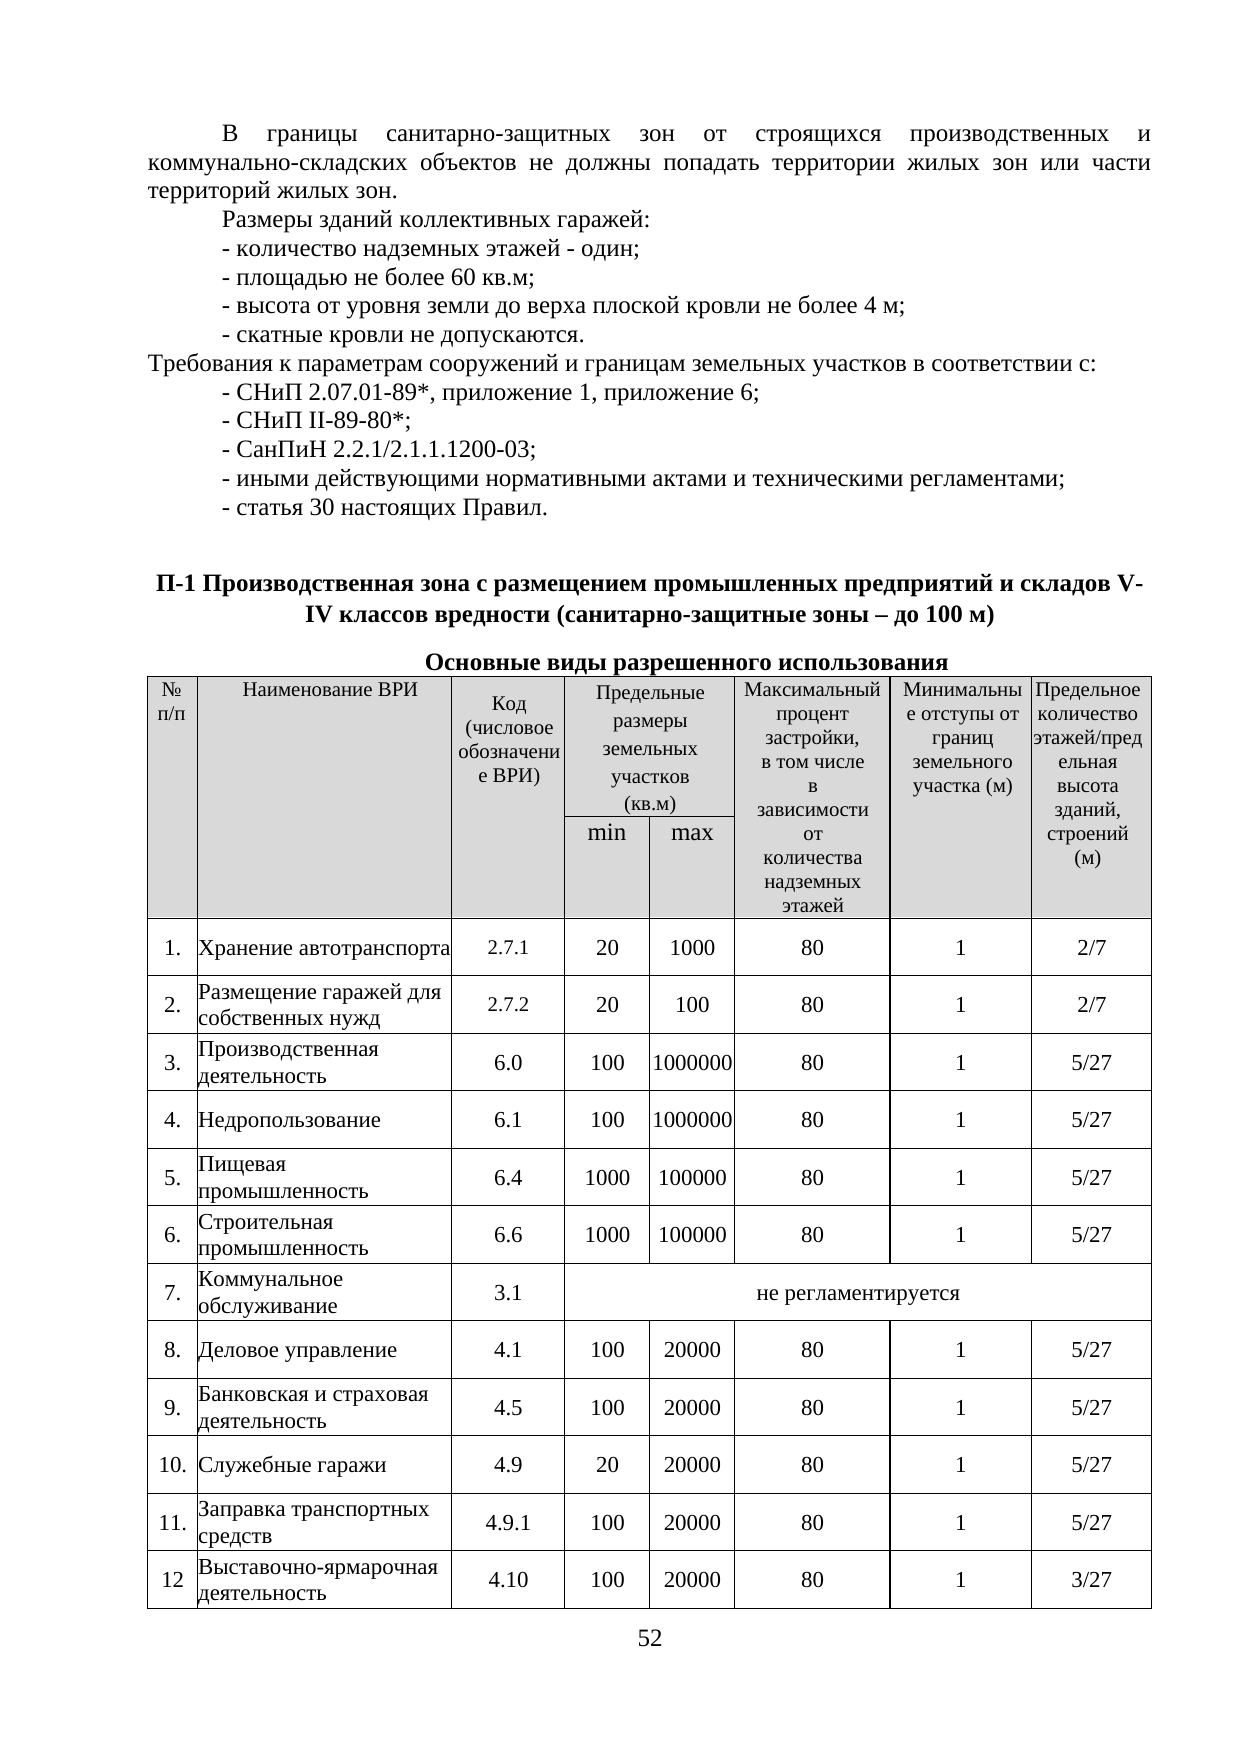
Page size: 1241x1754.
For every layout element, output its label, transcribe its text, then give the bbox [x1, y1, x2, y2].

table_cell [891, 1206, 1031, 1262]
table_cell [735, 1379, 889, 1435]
text - СНиП 2.07.01-89*, приложение 1, приложение 6; [148, 377, 1152, 406]
text Основные виды разрешенного использования [148, 647, 1152, 676]
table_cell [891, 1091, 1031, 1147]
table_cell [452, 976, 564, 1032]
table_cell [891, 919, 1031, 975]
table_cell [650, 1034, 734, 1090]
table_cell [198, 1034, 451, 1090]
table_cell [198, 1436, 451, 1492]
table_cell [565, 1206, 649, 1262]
text Размеры зданий коллективных гаражей: [148, 204, 1152, 233]
text В границы санитарно-защитных зон от строящихся производственных и коммунально-складских объектов не должны попадать территории жилых зон или части территорий жилых зон. [148, 118, 1152, 204]
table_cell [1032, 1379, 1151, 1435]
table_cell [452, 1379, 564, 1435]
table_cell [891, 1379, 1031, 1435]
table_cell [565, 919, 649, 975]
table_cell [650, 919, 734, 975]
text - количество надземных этажей - один; [148, 233, 1152, 262]
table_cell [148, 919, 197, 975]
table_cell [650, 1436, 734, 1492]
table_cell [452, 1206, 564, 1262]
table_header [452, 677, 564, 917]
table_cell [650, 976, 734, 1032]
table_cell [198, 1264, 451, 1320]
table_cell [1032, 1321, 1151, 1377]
text - площадью не более 60 кв.м; [148, 262, 1152, 291]
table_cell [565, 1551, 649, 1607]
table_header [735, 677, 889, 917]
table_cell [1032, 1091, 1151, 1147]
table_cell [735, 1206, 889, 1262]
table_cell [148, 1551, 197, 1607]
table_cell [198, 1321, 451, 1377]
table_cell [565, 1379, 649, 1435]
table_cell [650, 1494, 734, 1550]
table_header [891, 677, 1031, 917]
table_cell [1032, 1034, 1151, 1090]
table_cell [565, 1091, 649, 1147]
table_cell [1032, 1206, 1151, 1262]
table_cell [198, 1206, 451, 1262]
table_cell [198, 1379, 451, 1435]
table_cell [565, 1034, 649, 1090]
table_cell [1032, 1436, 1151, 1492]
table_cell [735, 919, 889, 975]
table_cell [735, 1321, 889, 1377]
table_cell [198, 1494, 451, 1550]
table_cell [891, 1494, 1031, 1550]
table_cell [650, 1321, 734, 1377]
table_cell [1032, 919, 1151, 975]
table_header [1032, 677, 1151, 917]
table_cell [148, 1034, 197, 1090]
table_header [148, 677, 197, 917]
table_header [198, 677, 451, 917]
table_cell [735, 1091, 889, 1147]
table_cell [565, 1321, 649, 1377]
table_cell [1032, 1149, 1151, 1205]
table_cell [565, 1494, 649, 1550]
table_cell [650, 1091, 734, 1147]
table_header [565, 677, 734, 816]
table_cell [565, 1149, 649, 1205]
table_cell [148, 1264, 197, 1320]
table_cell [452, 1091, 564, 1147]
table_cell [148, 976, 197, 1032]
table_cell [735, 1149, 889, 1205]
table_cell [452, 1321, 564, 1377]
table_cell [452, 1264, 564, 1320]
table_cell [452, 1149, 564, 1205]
text - СНиП II-89-80*; [148, 406, 1152, 434]
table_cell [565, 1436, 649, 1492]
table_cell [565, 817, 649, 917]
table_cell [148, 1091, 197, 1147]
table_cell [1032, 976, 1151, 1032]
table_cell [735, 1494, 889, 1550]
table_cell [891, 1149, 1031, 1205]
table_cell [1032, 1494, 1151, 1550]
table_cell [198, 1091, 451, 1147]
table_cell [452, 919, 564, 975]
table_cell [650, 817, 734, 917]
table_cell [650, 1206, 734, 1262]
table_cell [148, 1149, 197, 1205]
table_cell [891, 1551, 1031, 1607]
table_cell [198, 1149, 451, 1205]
text П-1 Производственная зона с размещением промышленных предприятий и складов V-IV классов вредности (санитарно-защитные зоны – до 100 м) [148, 568, 1152, 628]
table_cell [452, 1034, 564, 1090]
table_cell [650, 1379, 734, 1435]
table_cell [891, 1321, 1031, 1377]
text - скатные кровли не допускаются. [148, 319, 1152, 348]
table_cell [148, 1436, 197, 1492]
text - статья 30 настоящих Правил. [148, 492, 1152, 521]
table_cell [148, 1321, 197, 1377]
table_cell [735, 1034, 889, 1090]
text - высота от уровня земли до верха плоской кровли не более 4 м; [148, 291, 1152, 319]
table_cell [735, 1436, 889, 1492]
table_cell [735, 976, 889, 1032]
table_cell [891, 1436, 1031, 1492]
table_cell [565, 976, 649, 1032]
text - СанПиН 2.2.1/2.1.1.1200-03; [148, 434, 1152, 463]
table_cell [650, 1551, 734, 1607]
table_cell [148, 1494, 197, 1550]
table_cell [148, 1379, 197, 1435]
text - иными действующими нормативными актами и техническими регламентами; [148, 463, 1152, 492]
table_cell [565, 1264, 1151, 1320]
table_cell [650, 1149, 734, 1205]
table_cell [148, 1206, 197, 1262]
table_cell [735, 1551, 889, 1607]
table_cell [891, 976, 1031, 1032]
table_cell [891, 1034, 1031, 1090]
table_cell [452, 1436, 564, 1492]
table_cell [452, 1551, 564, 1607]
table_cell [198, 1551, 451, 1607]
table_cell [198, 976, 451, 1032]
text Требования к параметрам сооружений и границам земельных участков в соответствии с: [148, 348, 1152, 377]
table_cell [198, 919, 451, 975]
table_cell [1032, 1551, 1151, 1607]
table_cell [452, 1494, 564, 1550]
